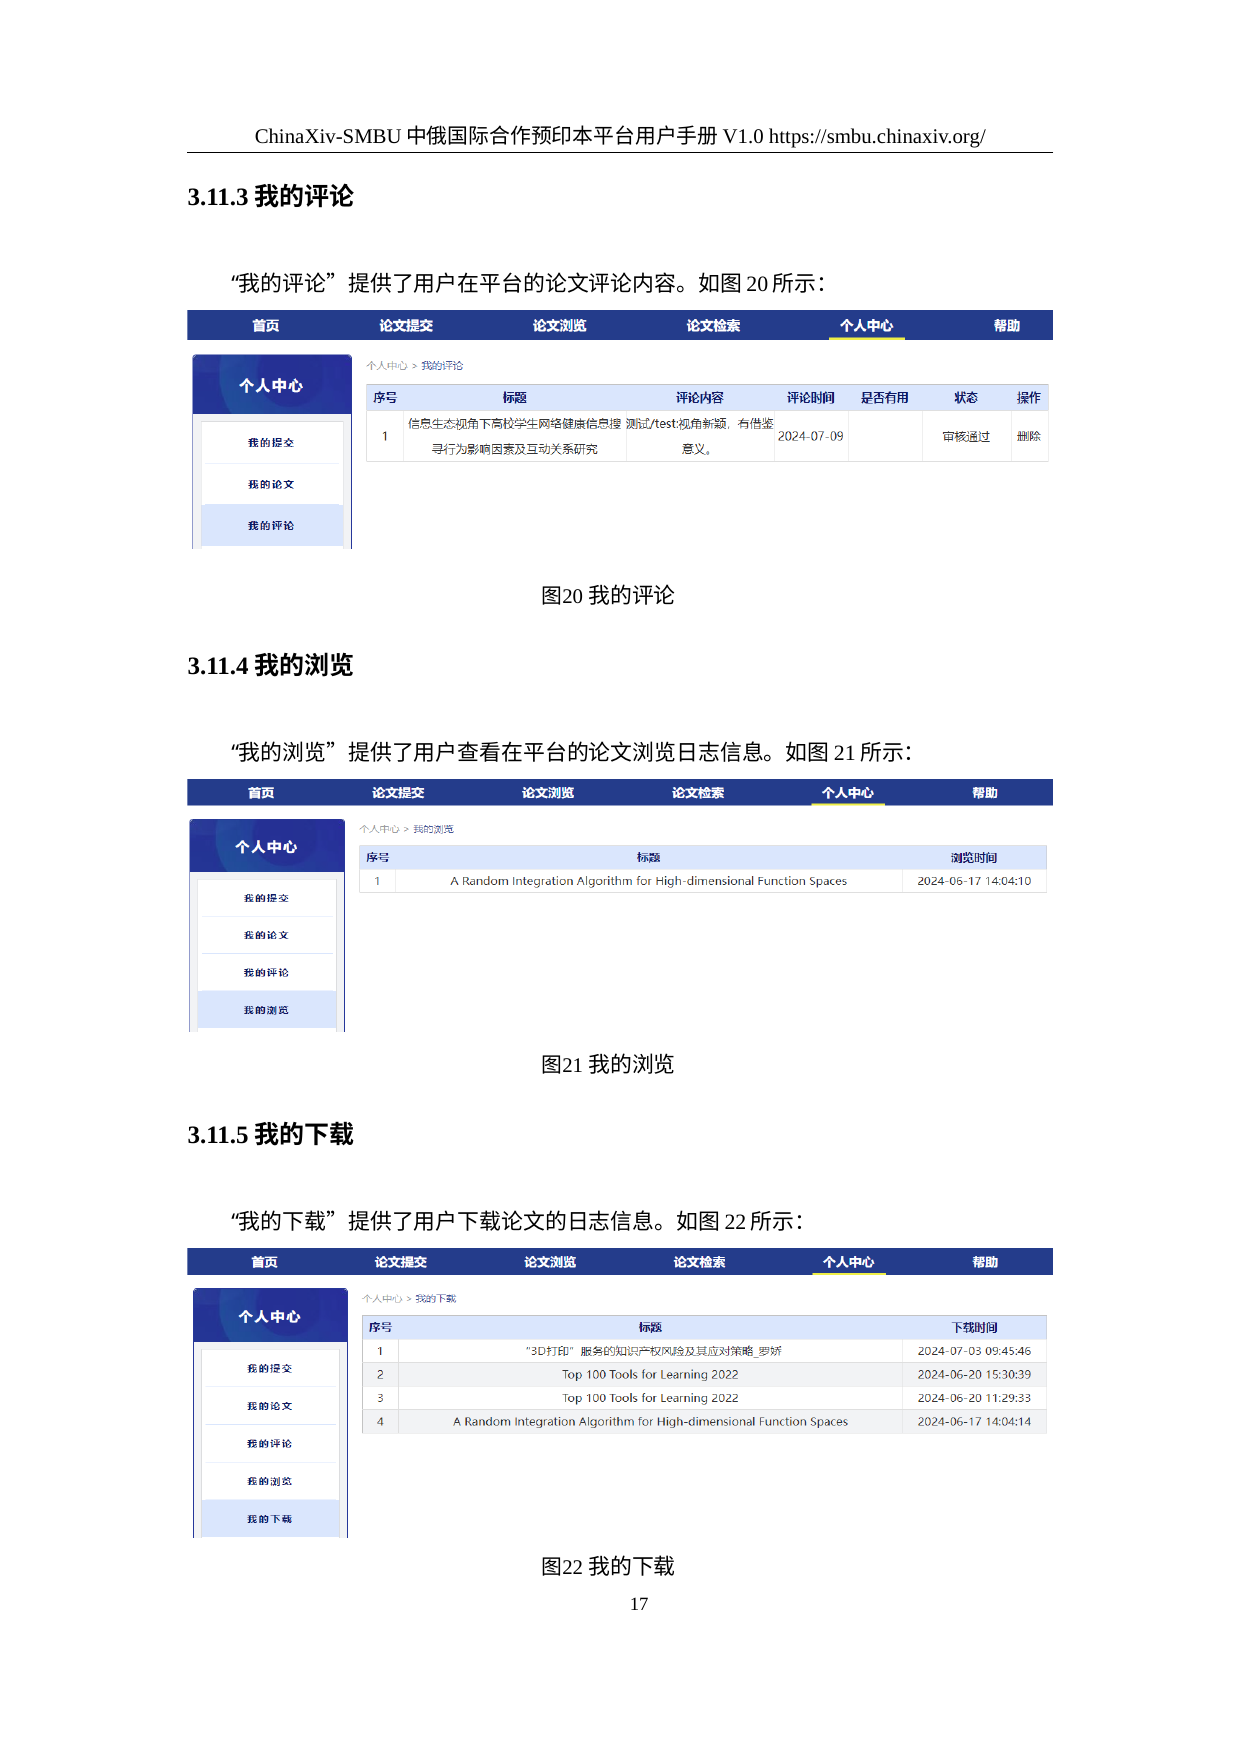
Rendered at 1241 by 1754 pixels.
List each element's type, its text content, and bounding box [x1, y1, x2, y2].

text 我的下载 [187, 1549, 1053, 1581]
subtitle 3.11.4 我的浏览 [187, 631, 1053, 696]
picture [187, 1247, 1053, 1538]
subtitle 3.11.5 我的下载 [187, 1100, 1053, 1165]
text 我的评论 [187, 578, 1053, 610]
text 我的浏览 [187, 1047, 1053, 1079]
picture [187, 309, 1053, 549]
text “我的下载”提供了用户下载论文的日志信息。如图22所示： [187, 1204, 1053, 1236]
text “我的评论”提供了用户在平台的论文评论内容。如图20所示： [187, 266, 1053, 298]
subtitle 3.11.3 我的评论 [187, 162, 1053, 227]
text “我的浏览”提供了用户查看在平台的论文浏览日志信息。如图21所示： [187, 735, 1053, 767]
picture [187, 778, 1053, 1032]
